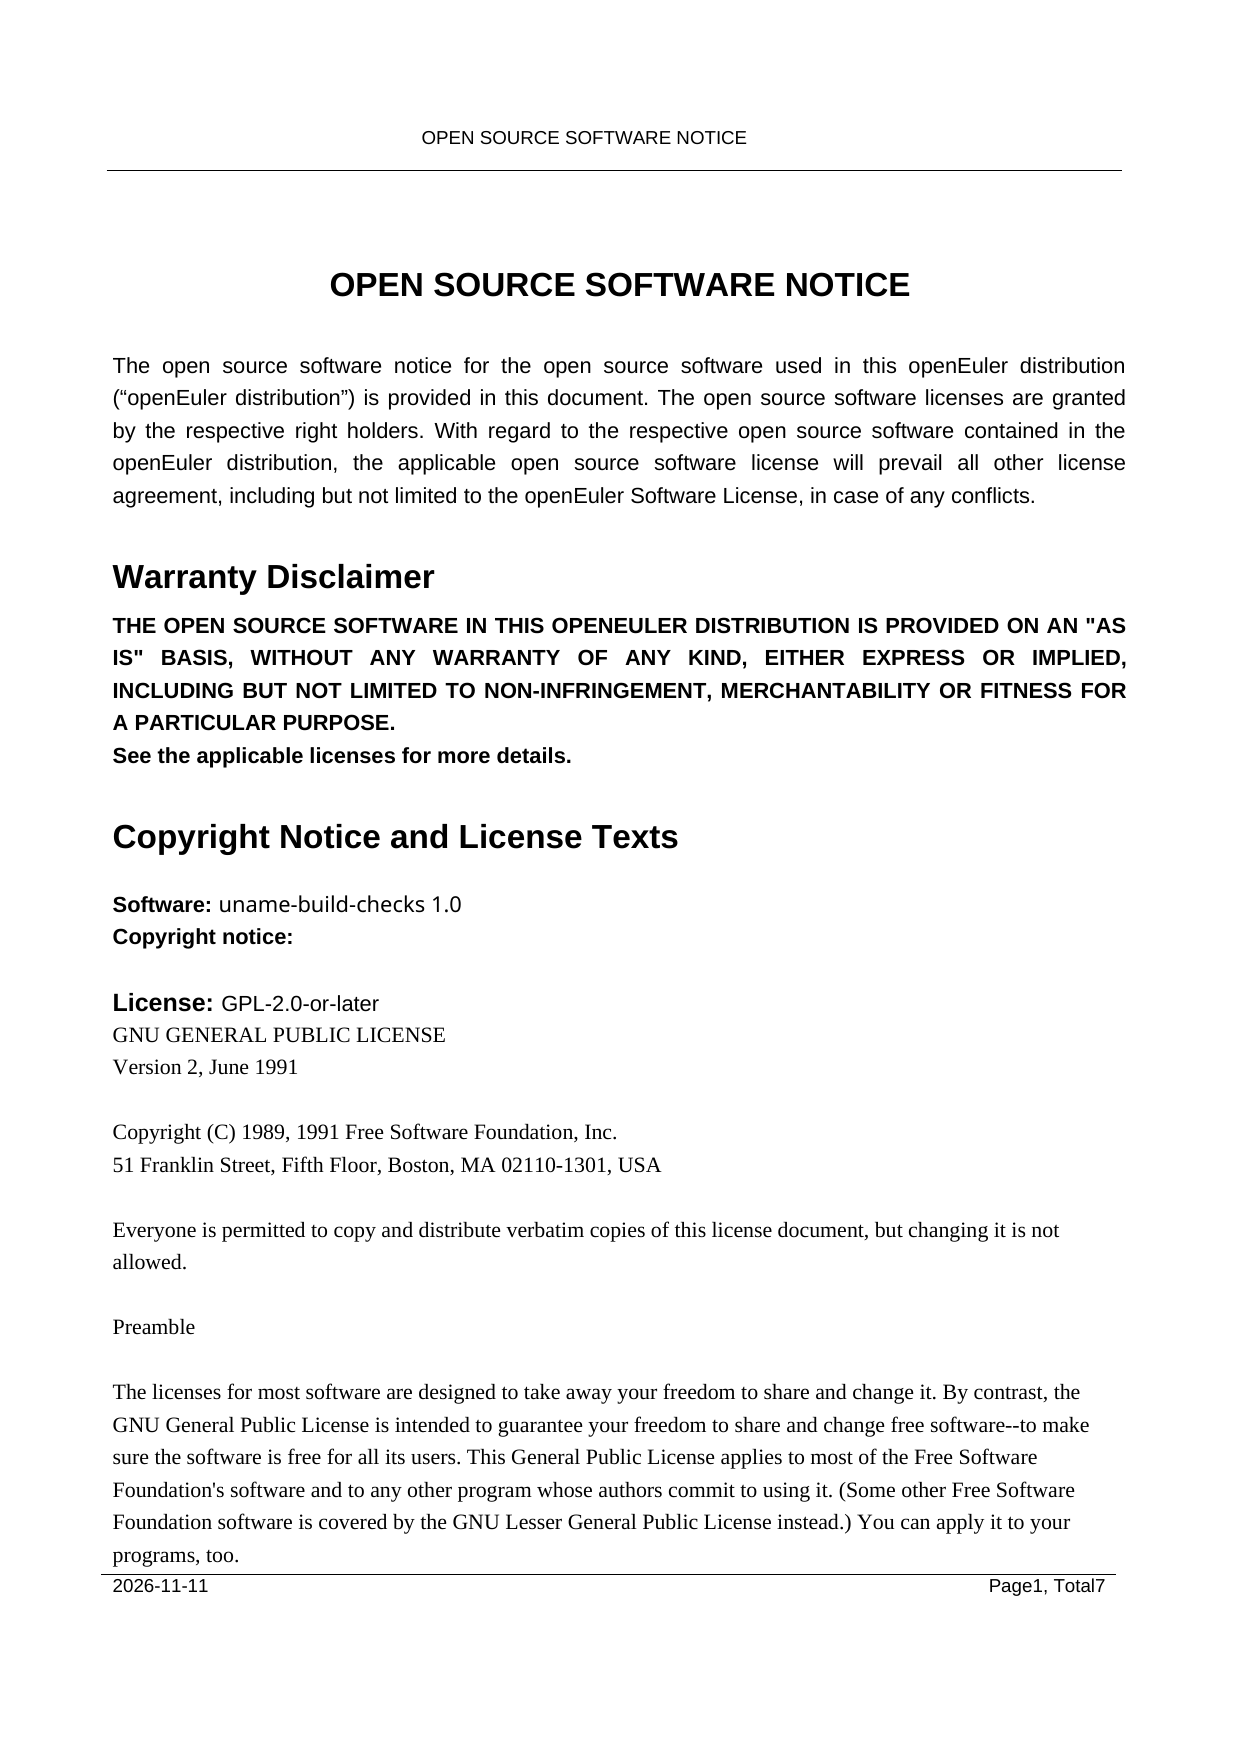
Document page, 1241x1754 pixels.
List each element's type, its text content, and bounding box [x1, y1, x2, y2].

text The open source software notice for the open source software used in this openEuler distribution (“openEuler distribution”) is provided in this document. The open source software licenses are granted by the respective right holders. With regard to the respective open source software contained in the openEuler distribution, the applicable open source software license will prevail all other license agreement, including but not limited to the openEuler Software License, in case of any conflicts. [112, 349, 1128, 511]
text License: GPL-2.0-or-later [112, 986, 1128, 1018]
text Copyright notice: [112, 921, 1128, 953]
text Software: uname-build-checks 1.0 [112, 888, 1128, 921]
text OPEN SOURCE SOFTWARE NOTICE [112, 251, 1128, 316]
text Copyright Notice and License Texts [112, 804, 1128, 869]
text Warranty Disclaimer [112, 544, 1128, 609]
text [112, 1018, 1128, 1571]
text THE OPEN SOURCE SOFTWARE IN THIS OPENEULER DISTRIBUTION IS PROVIDED ON AN "AS IS" BASIS, WITHOUT ANY WARRANTY OF ANY KIND, EITHER EXPRESS OR IMPLIED, INCLUDING BUT NOT LIMITED TO NON-INFRINGEMENT, MERCHANTABILITY OR FITNESS FOR A PARTICULAR PURPOSE. See the applicable licenses for more details. [112, 609, 1128, 771]
